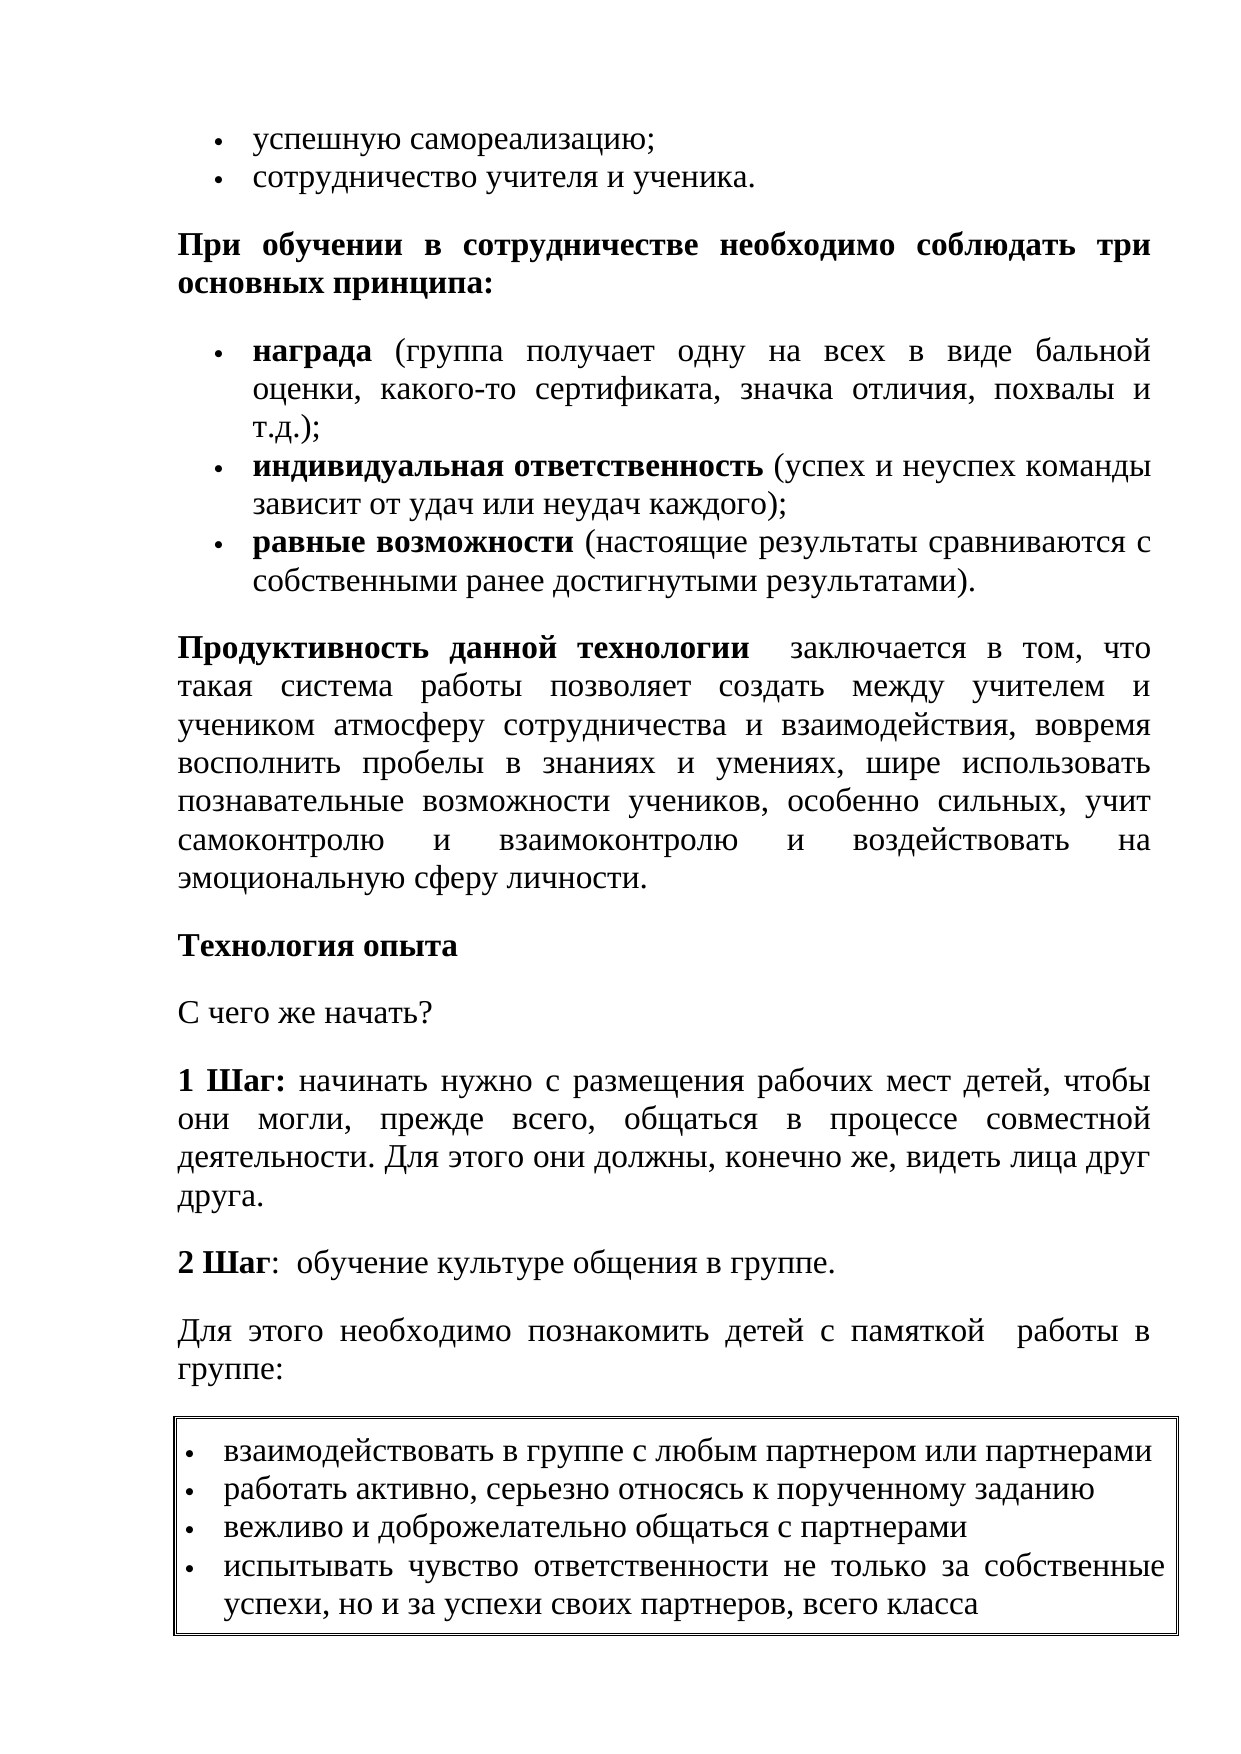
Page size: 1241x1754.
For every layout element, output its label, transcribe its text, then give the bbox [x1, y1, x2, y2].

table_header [177, 1419, 1176, 1632]
text 2 Шаг: обучение культуре общения в группе. [177, 1242, 1152, 1281]
text Для этого необходимо познакомить детей с памяткой работы в группе: [177, 1310, 1152, 1386]
text Продуктивность данной технологии заключается в том, что такая система работы позволяет создать между учителем и учеником атмосферу сотрудничества и взаимодействия, вовремя восполнить пробелы в знаниях и умениях, шире использовать познавательные возможности учеников, особенно сильных, учит самоконтролю и взаимоконтролю и воздействовать на эмоциональную сферу личности. [177, 627, 1152, 896]
text С чего же начать? [177, 992, 1152, 1031]
list успешную самореализацию; [215, 118, 1152, 156]
text 1 Шаг: начинать нужно с размещения рабочих мест детей, чтобы они могли, прежде всего, общаться в процессе совместной деятельности. Для этого они должны, конечно же, видеть лица друг друга. [177, 1060, 1152, 1213]
text При обучении в сотрудничестве необходимо соблюдать три основных принципа: [177, 224, 1152, 301]
text Технология опыта [177, 925, 1152, 963]
list равные возможности (настоящие результаты сравниваются с собственными ранее достигнутыми результатами). [215, 521, 1152, 598]
list сотрудничество учителя и ученика. [215, 156, 1152, 195]
list награда (группа получает одну на всех в виде бальной оценки, какого-то сертификата, значка отличия, похвалы и т.д.); [215, 330, 1152, 445]
list индивидуальная ответственность (успех и неуспех команды зависит от удач или неудач каждого); [215, 445, 1152, 521]
